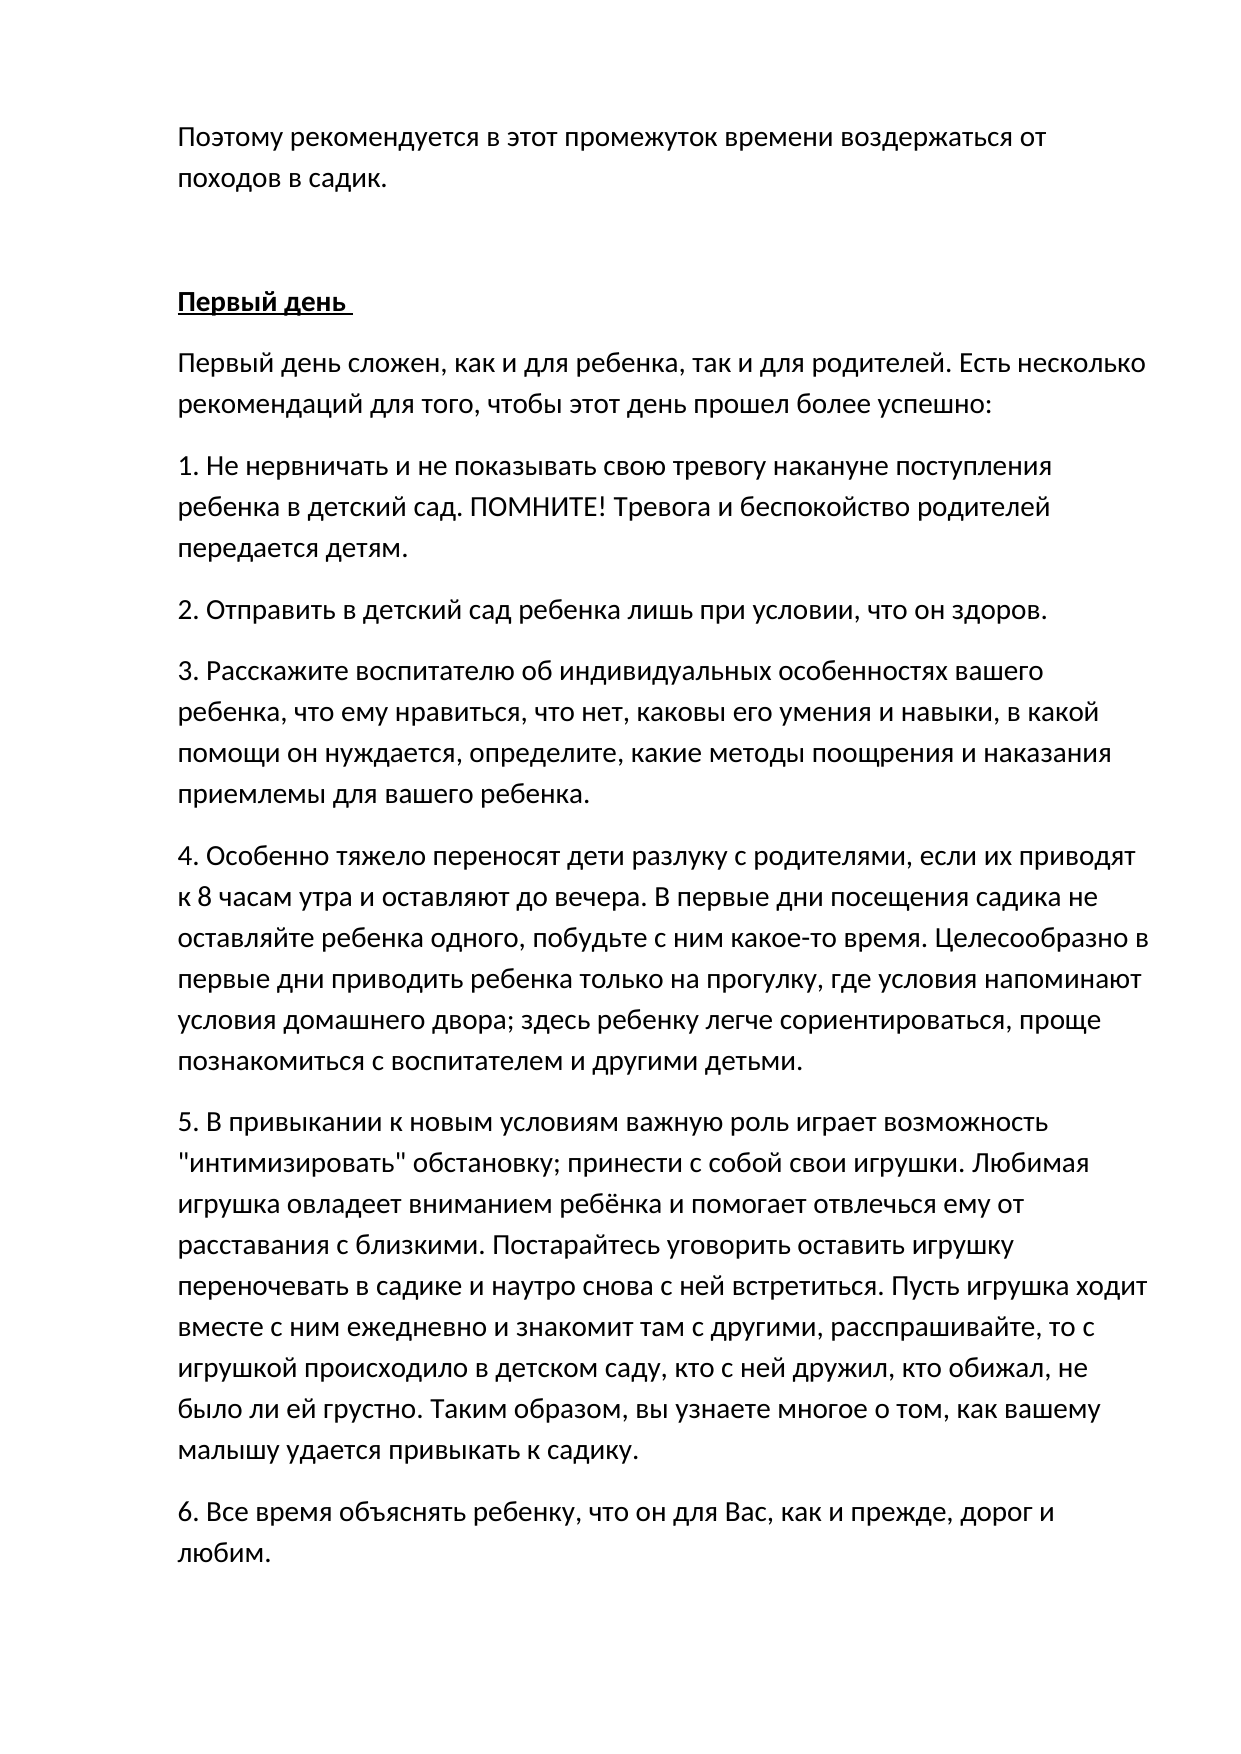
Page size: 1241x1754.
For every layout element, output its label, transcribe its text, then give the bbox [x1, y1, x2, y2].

text 4. Особенно тяжело переносят дети разлуку с родителями, если их приводят к 8 часам утра и оставляют до вечера. В первые дни посещения садика не оставляйте ребенка одного, побудьте с ним какое-то время. Целесообразно в первые дни приводить ребенка только на прогулку, где условия напоминают условия домашнего двора; здесь ребенку легче сориентироваться, проще познакомиться с воспитателем и другими детьми. [177, 837, 1152, 1077]
text 3. Расскажите воспитателю об индивидуальных особенностях вашего ребенка, что ему нравиться, что нет, каковы его умения и навыки, в какой помощи он нуждается, определите, какие методы поощрения и наказания приемлемы для вашего ребенка. [177, 652, 1152, 811]
text 5. В привыкании к новым условиям важную роль играет возможность "интимизировать" обстановку; принести с собой свои игрушки. Любимая игрушка овладеет вниманием ребёнка и помогает отвлечься ему от расставания с близкими. Постарайтесь уговорить оставить игрушку переночевать в садике и наутро снова с ней встретиться. Пусть игрушка ходит вместе с ним ежедневно и знакомит там с другими, расспрашивайте, то с игрушкой происходило в детском саду, кто с ней дружил, кто обижал, не было ли ей грустно. Таким образом, вы узнаете многое о том, как вашему малышу удается привыкать к садику. [177, 1103, 1152, 1467]
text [177, 118, 1152, 195]
text 2. Отправить в детский сад ребенка лишь при условии, что он здоров. [177, 591, 1152, 626]
text Первый день сложен, как и для ребенка, так и для родителей. Есть несколько рекомендаций для того, чтобы этот день прошел более успешно: [177, 344, 1152, 421]
text Первый день [177, 283, 1152, 318]
text 1. Не нервничать и не показывать свою тревогу накануне поступления ребенка в детский сад. ПОМНИТЕ! Тревога и беспокойство родителей передается детям. [177, 447, 1152, 564]
text 6. Все время объяснять ребенку, что он для Вас, как и прежде, дорог и любим. [177, 1493, 1152, 1569]
